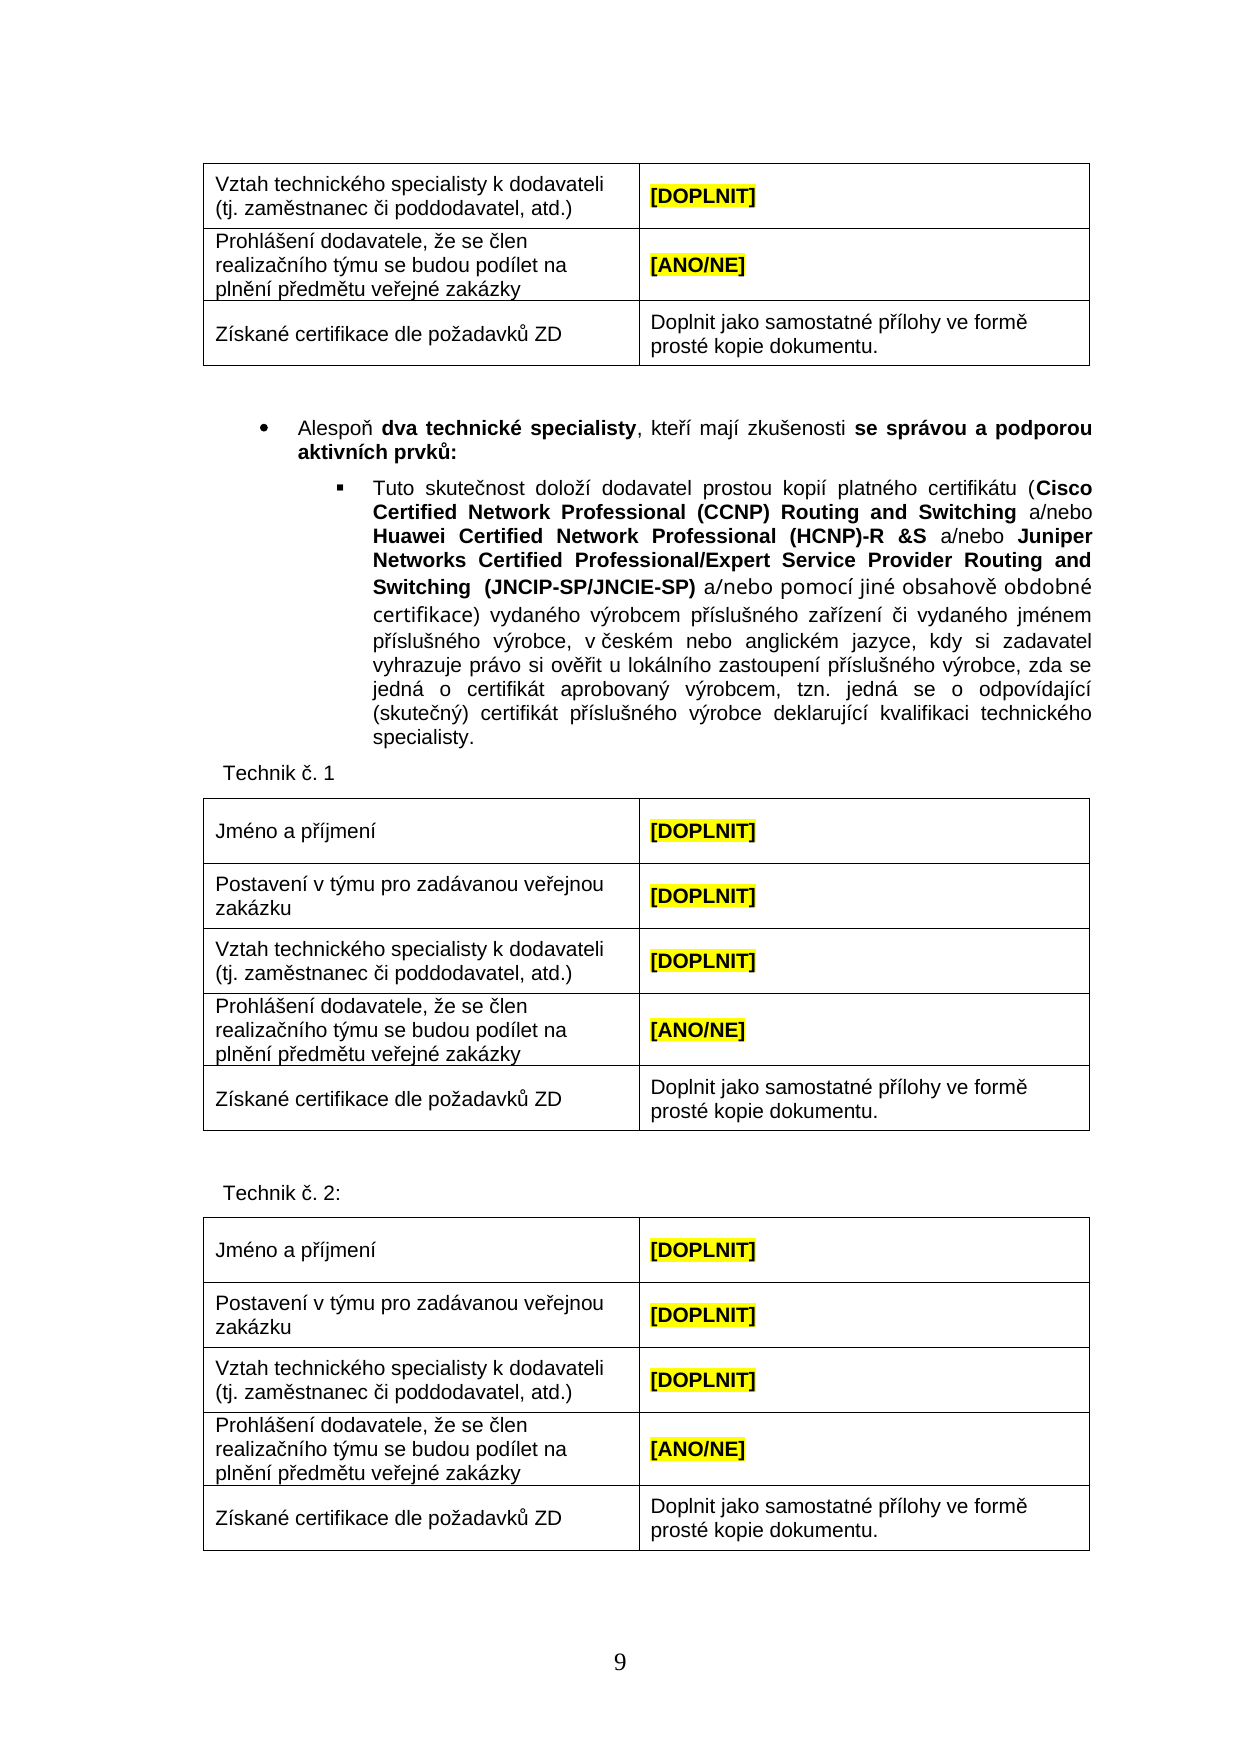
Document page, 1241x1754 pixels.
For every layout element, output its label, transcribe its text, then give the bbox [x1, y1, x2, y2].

table_cell Získané certifikace dle požadavků ZD [204, 1066, 639, 1130]
table_cell [DOPLNIT] [640, 929, 1089, 992]
table_cell Získané certifikace dle požadavků ZD [204, 1486, 639, 1550]
table_cell Prohlášení dodavatele, že se člen realizačního týmu se budou podílet na plnění předmětu veřejné zakázky [204, 994, 639, 1065]
list Technik č. 2: [223, 1180, 1092, 1204]
table_cell Vztah technického specialisty k dodavateli (tj. zaměstnanec či poddodavatel, atd.) [204, 929, 639, 992]
table_header [DOPLNIT] [640, 799, 1089, 862]
table_cell [ANO/NE] [640, 1413, 1089, 1485]
table_cell Vztah technického specialisty k dodavateli (tj. zaměstnanec či poddodavatel, atd.) [204, 1348, 639, 1412]
table_cell Získané certifikace dle požadavků ZD [204, 301, 639, 365]
table_cell Vztah technického specialisty k dodavateli (tj. zaměstnanec či poddodavatel, atd.) [204, 164, 639, 227]
table_cell [ANO/NE] [640, 994, 1089, 1065]
table_cell Postavení v týmu pro zadávanou veřejnou zakázku [204, 1283, 639, 1347]
table_cell [DOPLNIT] [640, 1283, 1089, 1347]
table_cell [DOPLNIT] [640, 1348, 1089, 1412]
table_cell Doplnit jako samostatné přílohy ve formě prosté kopie dokumentu. [640, 1066, 1089, 1130]
list Tuto skutečnost doloží dodavatel prostou kopií platného certifikátu (Cisco Certified Network Professional (CCNP) Routing and Switching a/nebo Huawei Certified Network Professional (HCNP)-R &S a/nebo Juniper Networks Certified Professional/Expert Service Provider Routing and Switching (JNCIP-SP/JNCIE-SP) a/nebo pomocí jiné obsahově obdobné certifikace) vydaného výrobcem příslušného zařízení či vydaného jménem příslušného výrobce, v českém nebo anglickém jazyce, kdy si zadavatel vyhrazuje právo si ověřit u lokálního zastoupení příslušného výrobce, zda se jedná o certifikát aprobovaný výrobcem, tzn. jedná se o odpovídající (skutečný) certifikát příslušného výrobce deklarující kvalifikaci technického specialisty. [335, 476, 1092, 748]
list Technik č. 1 [223, 761, 1092, 785]
table_header Jméno a příjmení [204, 799, 639, 862]
table_cell [ANO/NE] [640, 229, 1089, 300]
table_header [DOPLNIT] [640, 1218, 1089, 1282]
table_cell Prohlášení dodavatele, že se člen realizačního týmu se budou podílet na plnění předmětu veřejné zakázky [204, 229, 639, 300]
table_cell Postavení v týmu pro zadávanou veřejnou zakázku [204, 864, 639, 927]
table_cell [DOPLNIT] [640, 864, 1089, 927]
table_cell [DOPLNIT] [640, 164, 1089, 227]
table_cell Doplnit jako samostatné přílohy ve formě prosté kopie dokumentu. [640, 1486, 1089, 1550]
table_cell Doplnit jako samostatné přílohy ve formě prosté kopie dokumentu. [640, 301, 1089, 365]
table_cell Prohlášení dodavatele, že se člen realizačního týmu se budou podílet na plnění předmětu veřejné zakázky [204, 1413, 639, 1485]
table_header Jméno a příjmení [204, 1218, 639, 1282]
list Alespoň dva technické specialisty, kteří mají zkušenosti se správou a podporou aktivních prvků: [260, 415, 1092, 463]
